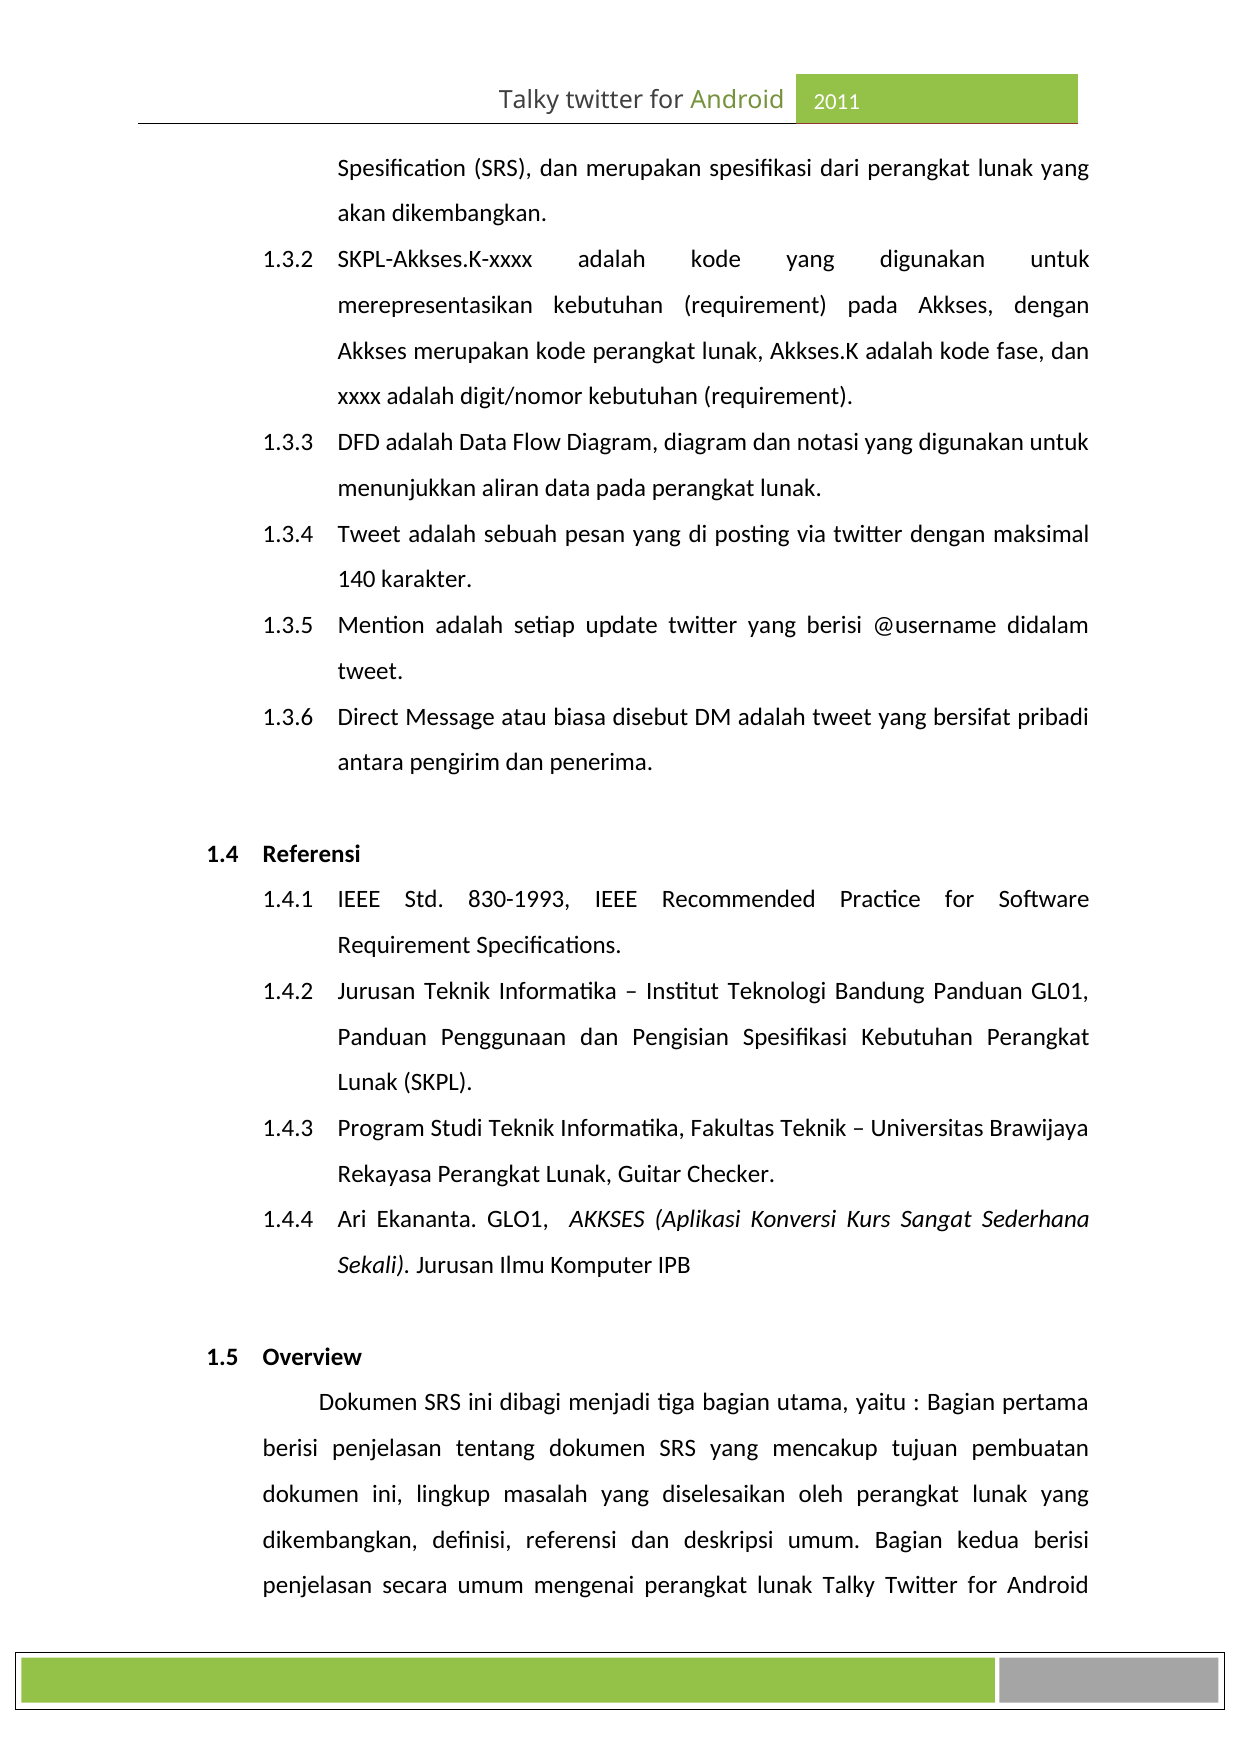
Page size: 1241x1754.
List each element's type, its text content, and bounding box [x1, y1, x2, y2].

list Tweet adalah sebuah pesan yang di posting via twitter dengan maksimal 140 karakter. [262, 518, 1090, 594]
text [262, 1387, 1090, 1600]
list Mention adalah setiap update twitter yang berisi @username didalam tweet. [262, 609, 1090, 685]
list Ari Ekananta. GLO1, AKKSES (Aplikasi Konversi Kurs Sangat Sederhana Sekali). Jurusan Ilmu Komputer IPB [262, 1204, 1090, 1280]
list Direct Message atau biasa disebut DM adalah tweet yang bersifat pribadi antara pengirim dan penerima. [262, 701, 1090, 777]
list Overview [206, 1341, 1090, 1371]
list Jurusan Teknik Informatika – Institut Teknologi Bandung Panduan GL01, Panduan Penggunaan dan Pengisian Spesifikasi Kebutuhan Perangkat Lunak (SKPL). [262, 975, 1090, 1097]
list IEEE Std. 830-1993, IEEE Recommended Practice for Software Requirement Specifications. [262, 883, 1090, 960]
list Referensi [206, 838, 1090, 868]
list Program Studi Teknik Informatika, Fakultas Teknik – Universitas Brawijaya Rekayasa Perangkat Lunak, Guitar Checker. [262, 1112, 1090, 1188]
list DFD adalah Data Flow Diagram, diagram dan notasi yang digunakan untuk menunjukkan aliran data pada perangkat lunak. [262, 426, 1090, 502]
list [262, 152, 1090, 228]
list SKPL-Akkses.K-xxxx adalah kode yang digunakan untuk merepresentasikan kebutuhan (requirement) pada Akkses, dengan Akkses merupakan kode perangkat lunak, Akkses.K adalah kode fase, dan xxxx adalah digit/nomor kebutuhan (requirement). [262, 243, 1090, 411]
